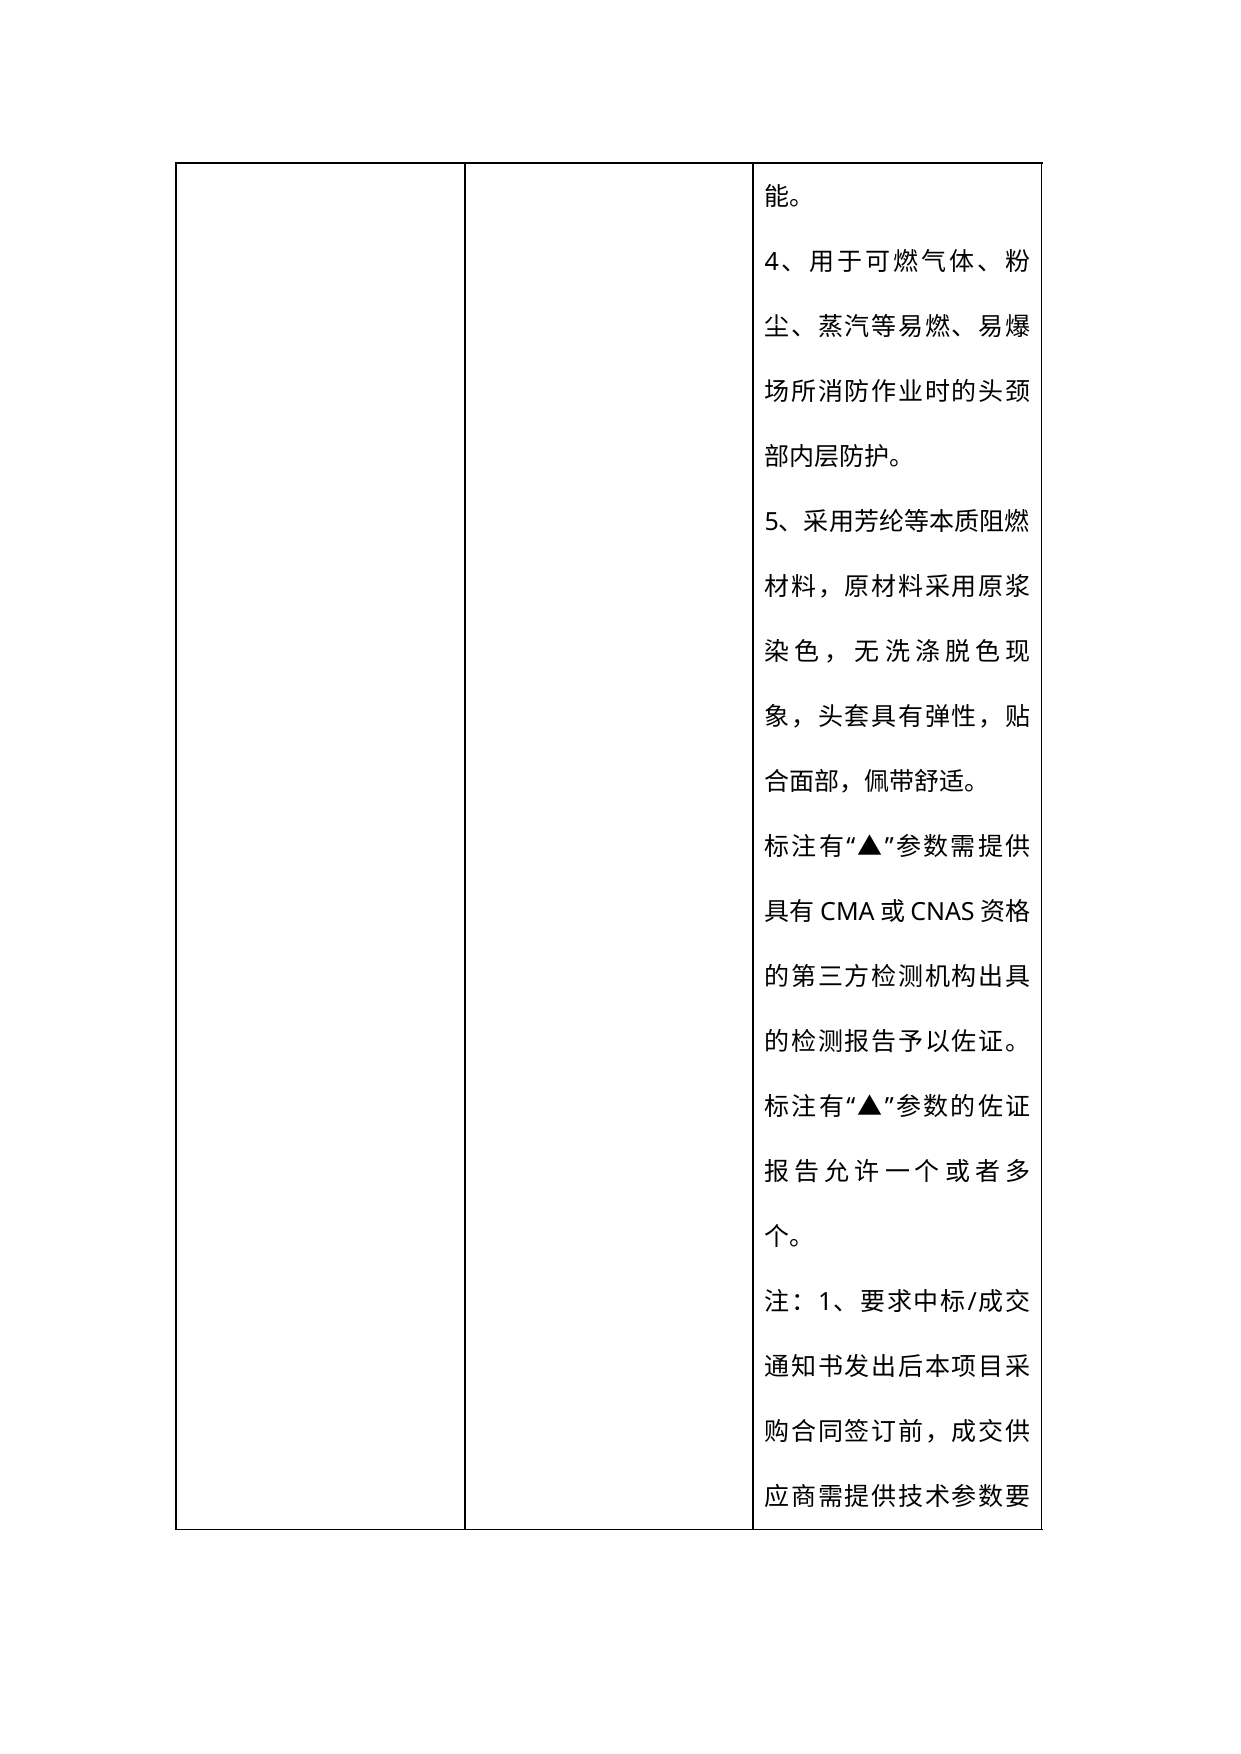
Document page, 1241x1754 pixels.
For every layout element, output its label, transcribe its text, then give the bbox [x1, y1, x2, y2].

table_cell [754, 164, 1041, 1528]
table_cell ★ [466, 164, 752, 1528]
table_cell 1 [177, 164, 464, 1528]
